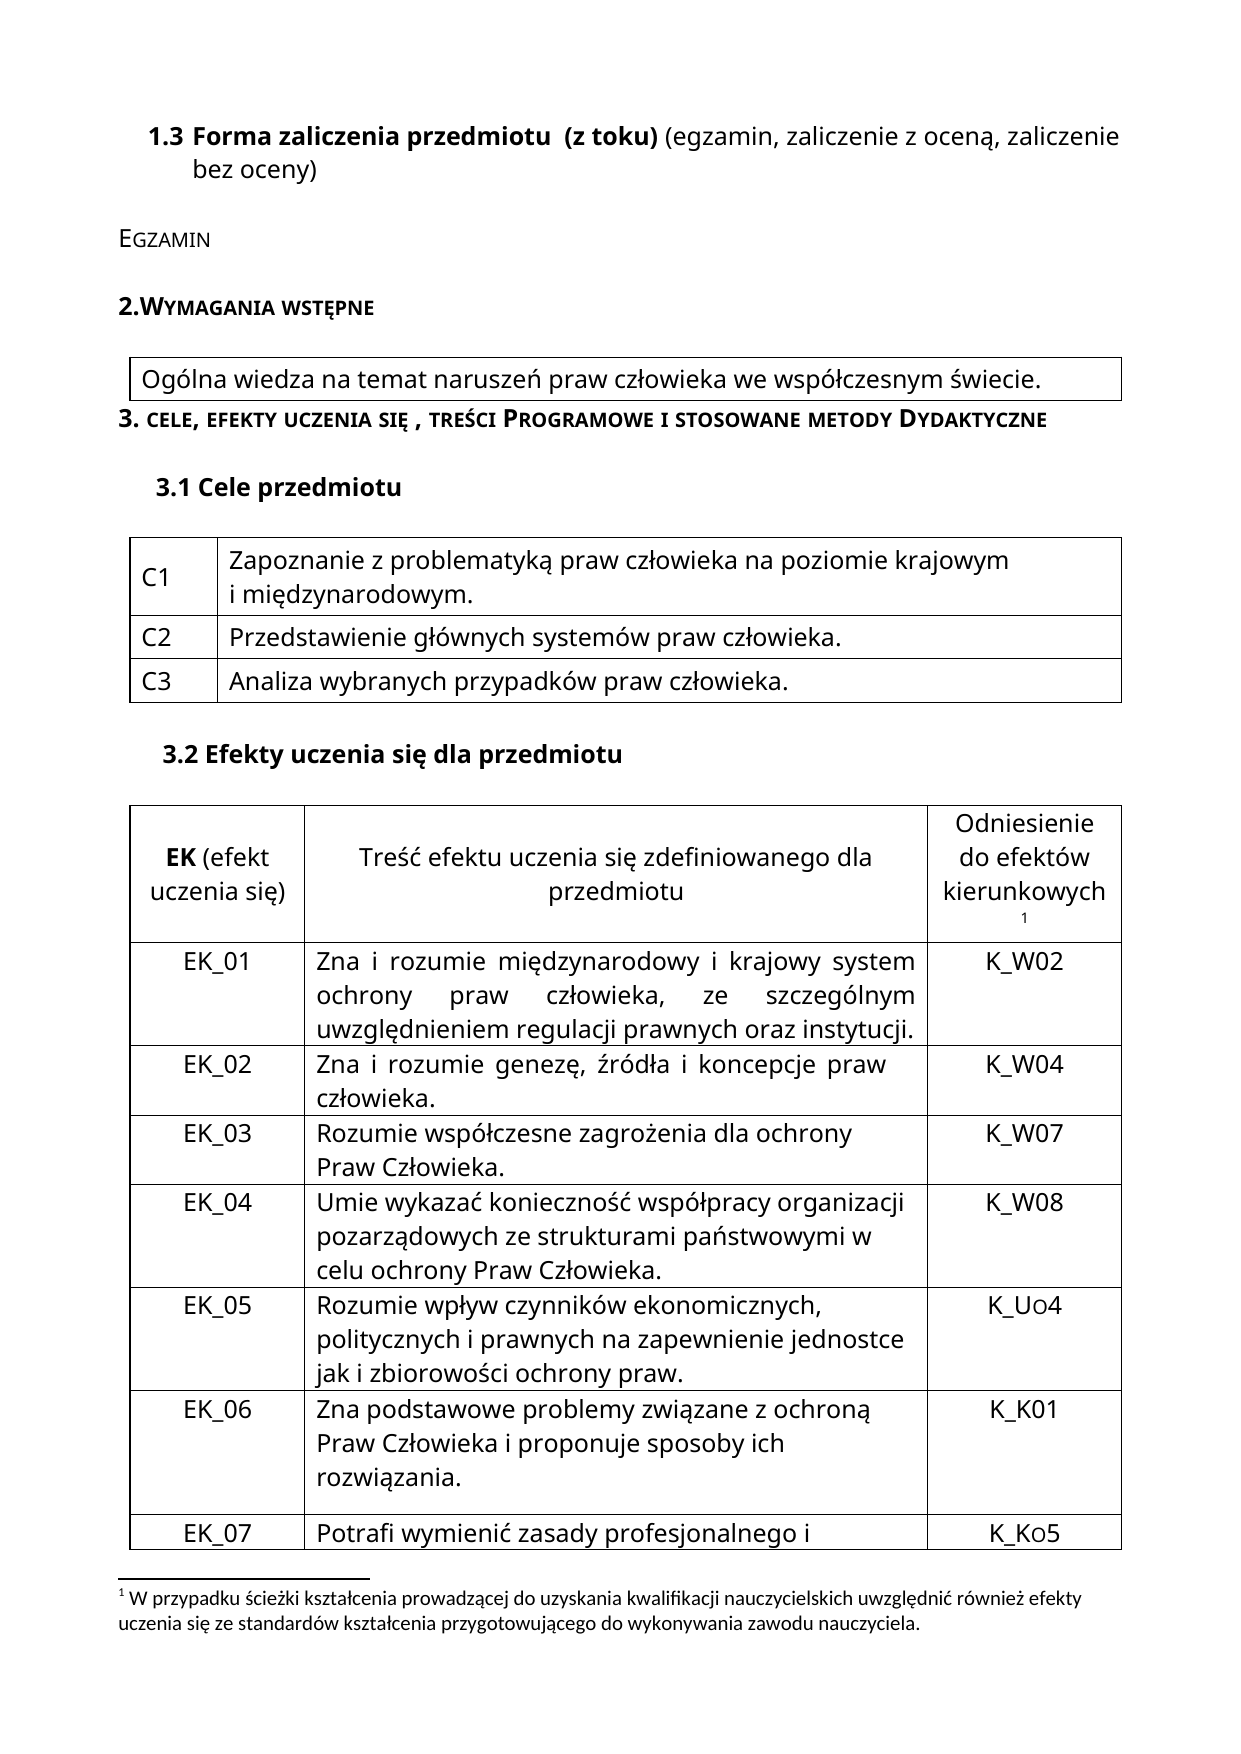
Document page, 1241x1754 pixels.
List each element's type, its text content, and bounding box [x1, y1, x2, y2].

table_cell C3 [131, 659, 217, 702]
table_cell EK_02 [131, 1046, 304, 1114]
table_cell Zna podstawowe problemy związane z ochroną Praw Człowieka i proponuje sposoby ich rozwiązania. [305, 1391, 927, 1514]
table_cell EK_06 [131, 1391, 304, 1514]
table_cell K_Ko5 [928, 1515, 1121, 1549]
table_cell K_W07 [928, 1116, 1121, 1184]
table_header Odniesienie do efektów kierunkowych [928, 806, 1121, 942]
table_cell EK_04 [131, 1185, 304, 1287]
table_cell K_Uo4 [928, 1288, 1121, 1390]
table_cell Umie wykazać konieczność współpracy organizacji pozarządowych ze strukturami państwowymi w celu ochrony Praw Człowieka. [305, 1185, 927, 1287]
table_cell Zna i rozumie genezę, źródła i koncepcje praw człowieka. [305, 1046, 927, 1114]
table_header Treść efektu uczenia się zdefiniowanego dla przedmiotu [305, 806, 927, 942]
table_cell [305, 1515, 927, 1549]
table_cell C2 [131, 616, 217, 658]
table_cell Analiza wybranych przypadków praw człowieka. [218, 659, 1121, 702]
table_cell Przedstawienie głównych systemów praw człowieka. [218, 616, 1121, 658]
table_cell Zna i rozumie międzynarodowy i krajowy system ochrony praw człowieka, ze szczególnym uwzględnieniem regulacji prawnych oraz instytucji. [305, 943, 927, 1045]
text 3.2 Efekty uczenia się dla przedmiotu [162, 737, 1122, 771]
text Egzamin [118, 220, 1122, 254]
table_header C1 [131, 538, 217, 615]
text 2.Wymagania wstępne [118, 288, 1122, 322]
table_header Ogólna wiedza na temat naruszeń praw człowieka we współczesnym świecie. [131, 358, 1121, 400]
table_cell Rozumie współczesne zagrożenia dla ochrony Praw Człowieka. [305, 1116, 927, 1184]
table_cell K_W04 [928, 1046, 1121, 1114]
table_cell EK_01 [131, 943, 304, 1045]
table_cell Rozumie wpływ czynników ekonomicznych, politycznych i prawnych na zapewnienie jednostce jak i zbiorowości ochrony praw. [305, 1288, 927, 1390]
text 3.1 Cele przedmiotu [156, 469, 1122, 503]
table_header EK (efekt uczenia się) [131, 806, 304, 942]
table_cell EK_07 [131, 1515, 304, 1549]
table_header Zapoznanie z problematyką praw człowieka na poziomie krajowym i międzynarodowym. [218, 538, 1121, 615]
table_cell K_W02 [928, 943, 1121, 1045]
table_cell K_K01 [928, 1391, 1121, 1514]
table_cell EK_05 [131, 1288, 304, 1390]
text 1.3 Forma zaliczenia przedmiotu (z toku) (egzamin, zaliczenie z oceną, zaliczenie bez oceny) [148, 118, 1122, 186]
table_cell K_W08 [928, 1185, 1121, 1287]
table_cell EK_03 [131, 1116, 304, 1184]
text 3. cele, efekty uczenia się , treści Programowe i stosowane metody Dydaktyczne [118, 401, 1122, 435]
